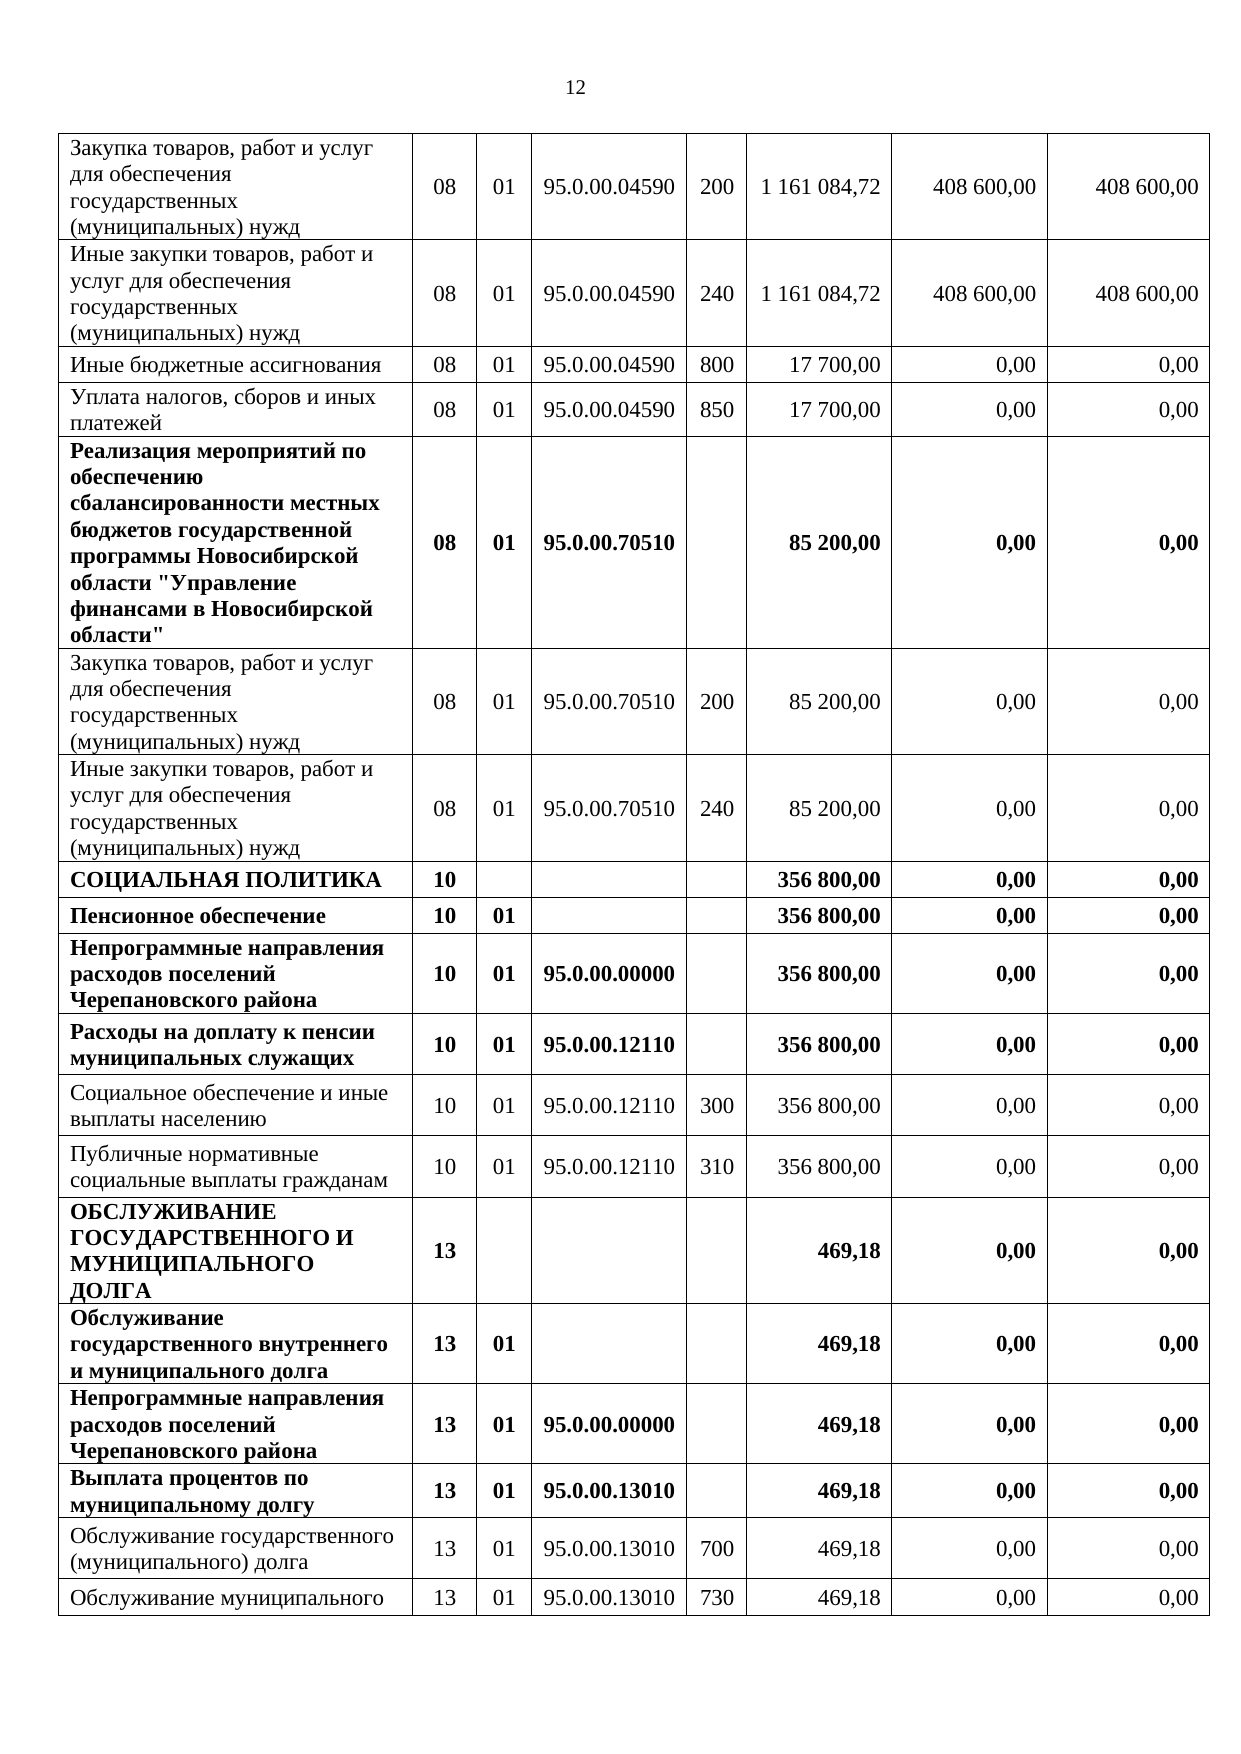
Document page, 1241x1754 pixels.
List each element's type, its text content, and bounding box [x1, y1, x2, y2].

table_cell 408 600,00 [1048, 240, 1209, 346]
table_cell 01 [477, 934, 531, 1013]
table_cell 300 [687, 1075, 746, 1135]
table_cell 240 [687, 755, 746, 861]
table_cell 240 [687, 240, 746, 346]
table_cell 01 [477, 649, 531, 754]
table_cell 08 [413, 437, 476, 648]
table_cell 13 [413, 1198, 476, 1303]
table_cell 13 [413, 1304, 476, 1383]
table_cell [532, 1198, 686, 1303]
table_cell ОБСЛУЖИВАНИЕ ГОСУДАРСТВЕННОГО И МУНИЦИПАЛЬНОГО ДОЛГА [59, 1198, 412, 1303]
table_cell 0,00 [892, 1075, 1047, 1135]
table_cell 13 [413, 1579, 476, 1614]
table_cell 01 [477, 134, 531, 239]
table_cell 469,18 [747, 1198, 891, 1303]
table_cell 730 [687, 1579, 746, 1614]
table_cell 0,00 [892, 1518, 1047, 1578]
table_cell Расходы на доплату к пенсии муниципальных служащих [59, 1014, 412, 1074]
table_cell 0,00 [1048, 1579, 1209, 1614]
table_cell 95.0.00.12110 [532, 1075, 686, 1135]
table_cell 0,00 [892, 437, 1047, 648]
table_cell 85 200,00 [747, 649, 891, 754]
table_cell 0,00 [892, 755, 1047, 861]
table_cell 0,00 [1048, 1518, 1209, 1578]
table_cell 01 [477, 1014, 531, 1074]
table_cell 85 200,00 [747, 437, 891, 648]
table_cell 95.0.00.04590 [532, 383, 686, 436]
table_cell 08 [413, 383, 476, 436]
table_cell 10 [413, 1014, 476, 1074]
table_cell Выплата процентов по муниципальному долгу [59, 1464, 412, 1517]
table_cell 0,00 [1048, 347, 1209, 382]
table_cell 0,00 [1048, 383, 1209, 436]
table_cell 08 [413, 755, 476, 861]
table_cell [687, 1014, 746, 1074]
table_cell 17 700,00 [747, 347, 891, 382]
table_cell 10 [413, 1075, 476, 1135]
table_cell [687, 1384, 746, 1463]
table_cell 1 161 084,72 [747, 240, 891, 346]
table_cell 95.0.00.12110 [532, 1136, 686, 1197]
table_cell 10 [413, 1136, 476, 1197]
table_cell 0,00 [892, 1014, 1047, 1074]
table_cell 469,18 [747, 1304, 891, 1383]
table_cell 0,00 [1048, 437, 1209, 648]
table_cell 0,00 [892, 1136, 1047, 1197]
table_cell Иные закупки товаров, работ и услуг для обеспечения государственных (муниципальных) нужд [59, 755, 412, 861]
table_cell 200 [687, 649, 746, 754]
table_cell 469,18 [747, 1518, 891, 1578]
table_cell 0,00 [892, 383, 1047, 436]
table_cell 08 [413, 240, 476, 346]
table_cell 95.0.00.70510 [532, 649, 686, 754]
table_cell 95.0.00.12110 [532, 1014, 686, 1074]
table_cell Закупка товаров, работ и услуг для обеспечения государственных (муниципальных) нужд [59, 134, 412, 239]
table_cell 0,00 [1048, 898, 1209, 933]
table_cell [687, 437, 746, 648]
table_cell [687, 862, 746, 897]
table_cell [687, 934, 746, 1013]
table_cell 0,00 [1048, 1075, 1209, 1135]
table_cell 356 800,00 [747, 1075, 891, 1135]
table_cell 0,00 [1048, 1198, 1209, 1303]
table_cell Иные бюджетные ассигнования [59, 347, 412, 382]
table_cell 0,00 [892, 649, 1047, 754]
table_cell Обслуживание государственного внутреннего и муниципального долга [59, 1304, 412, 1383]
table_cell 0,00 [1048, 649, 1209, 754]
table_cell [687, 1304, 746, 1383]
table_cell 95.0.00.13010 [532, 1464, 686, 1517]
table_cell [687, 1198, 746, 1303]
table_cell 0,00 [892, 1304, 1047, 1383]
table_cell [687, 1464, 746, 1517]
table_cell 95.0.00.13010 [532, 1579, 686, 1614]
table_cell 0,00 [1048, 1304, 1209, 1383]
table_cell 0,00 [1048, 1136, 1209, 1197]
table_cell 310 [687, 1136, 746, 1197]
table_cell 01 [477, 347, 531, 382]
table_cell 200 [687, 134, 746, 239]
table_cell 0,00 [892, 1384, 1047, 1463]
table_cell [687, 898, 746, 933]
table_cell 0,00 [892, 1198, 1047, 1303]
table_cell 0,00 [1048, 934, 1209, 1013]
table_cell 469,18 [747, 1464, 891, 1517]
table_cell 95.0.00.04590 [532, 240, 686, 346]
table_cell 01 [477, 240, 531, 346]
table_cell 356 800,00 [747, 1136, 891, 1197]
table_cell 01 [477, 1304, 531, 1383]
table_cell Уплата налогов, сборов и иных платежей [59, 383, 412, 436]
table_cell 01 [477, 1579, 531, 1614]
table_cell 0,00 [1048, 1014, 1209, 1074]
table_cell 356 800,00 [747, 898, 891, 933]
table_cell 95.0.00.13010 [532, 1518, 686, 1578]
table_cell 0,00 [892, 1464, 1047, 1517]
table_cell 13 [413, 1518, 476, 1578]
table_cell 0,00 [1048, 862, 1209, 897]
table_cell 01 [477, 437, 531, 648]
table_cell 01 [477, 1384, 531, 1463]
table_cell 85 200,00 [747, 755, 891, 861]
table_cell 0,00 [892, 898, 1047, 933]
table_cell [477, 862, 531, 897]
table_cell 01 [477, 1518, 531, 1578]
table_cell [532, 862, 686, 897]
table_cell Публичные нормативные социальные выплаты гражданам [59, 1136, 412, 1197]
table_cell 01 [477, 898, 531, 933]
table_cell [532, 898, 686, 933]
table_cell 0,00 [892, 862, 1047, 897]
table_cell 0,00 [1048, 1464, 1209, 1517]
table_cell 17 700,00 [747, 383, 891, 436]
table_cell Иные закупки товаров, работ и услуг для обеспечения государственных (муниципальных) нужд [59, 240, 412, 346]
table_cell 95.0.00.00000 [532, 1384, 686, 1463]
table_cell 0,00 [1048, 1384, 1209, 1463]
table_cell 408 600,00 [1048, 134, 1209, 239]
table_cell 469,18 [747, 1579, 891, 1614]
table_cell 08 [413, 134, 476, 239]
table_cell 95.0.00.00000 [532, 934, 686, 1013]
table_cell 10 [413, 934, 476, 1013]
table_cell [59, 1579, 412, 1614]
table_cell 408 600,00 [892, 134, 1047, 239]
table_cell 95.0.00.70510 [532, 755, 686, 861]
table_cell СОЦИАЛЬНАЯ ПОЛИТИКА [59, 862, 412, 897]
table_cell 95.0.00.70510 [532, 437, 686, 648]
table_cell Закупка товаров, работ и услуг для обеспечения государственных (муниципальных) нужд [59, 649, 412, 754]
table_cell 0,00 [892, 1579, 1047, 1614]
table_cell 95.0.00.04590 [532, 134, 686, 239]
table_cell 356 800,00 [747, 934, 891, 1013]
table_cell 0,00 [892, 347, 1047, 382]
table_cell 356 800,00 [747, 1014, 891, 1074]
table_cell Непрограммные направления расходов поселений Черепановского района [59, 1384, 412, 1463]
table_cell 0,00 [892, 934, 1047, 1013]
table_cell 08 [413, 347, 476, 382]
table_cell Пенсионное обеспечение [59, 898, 412, 933]
table_cell 01 [477, 1464, 531, 1517]
table_cell 10 [413, 862, 476, 897]
table_cell Социальное обеспечение и иные выплаты населению [59, 1075, 412, 1135]
table_cell 13 [413, 1384, 476, 1463]
table_cell 800 [687, 347, 746, 382]
table_cell 1 161 084,72 [747, 134, 891, 239]
table_cell 01 [477, 1075, 531, 1135]
table_cell 10 [413, 898, 476, 933]
table_cell 01 [477, 1136, 531, 1197]
table_cell 469,18 [747, 1384, 891, 1463]
table_cell 700 [687, 1518, 746, 1578]
table_cell 01 [477, 383, 531, 436]
table_cell 356 800,00 [747, 862, 891, 897]
table_cell 0,00 [1048, 755, 1209, 861]
table_cell 08 [413, 649, 476, 754]
table_cell [477, 1198, 531, 1303]
table_cell 408 600,00 [892, 240, 1047, 346]
table_cell 13 [413, 1464, 476, 1517]
table_cell Реализация мероприятий по обеспечению сбалансированности местных бюджетов государственной программы Новосибирской области "Управление финансами в Новосибирской области" [59, 437, 412, 648]
table_cell 95.0.00.04590 [532, 347, 686, 382]
table_cell Обслуживание государственного (муниципального) долга [59, 1518, 412, 1578]
table_cell [532, 1304, 686, 1383]
table_cell Непрограммные направления расходов поселений Черепановского района [59, 934, 412, 1013]
table_cell 01 [477, 755, 531, 861]
table_cell 850 [687, 383, 746, 436]
